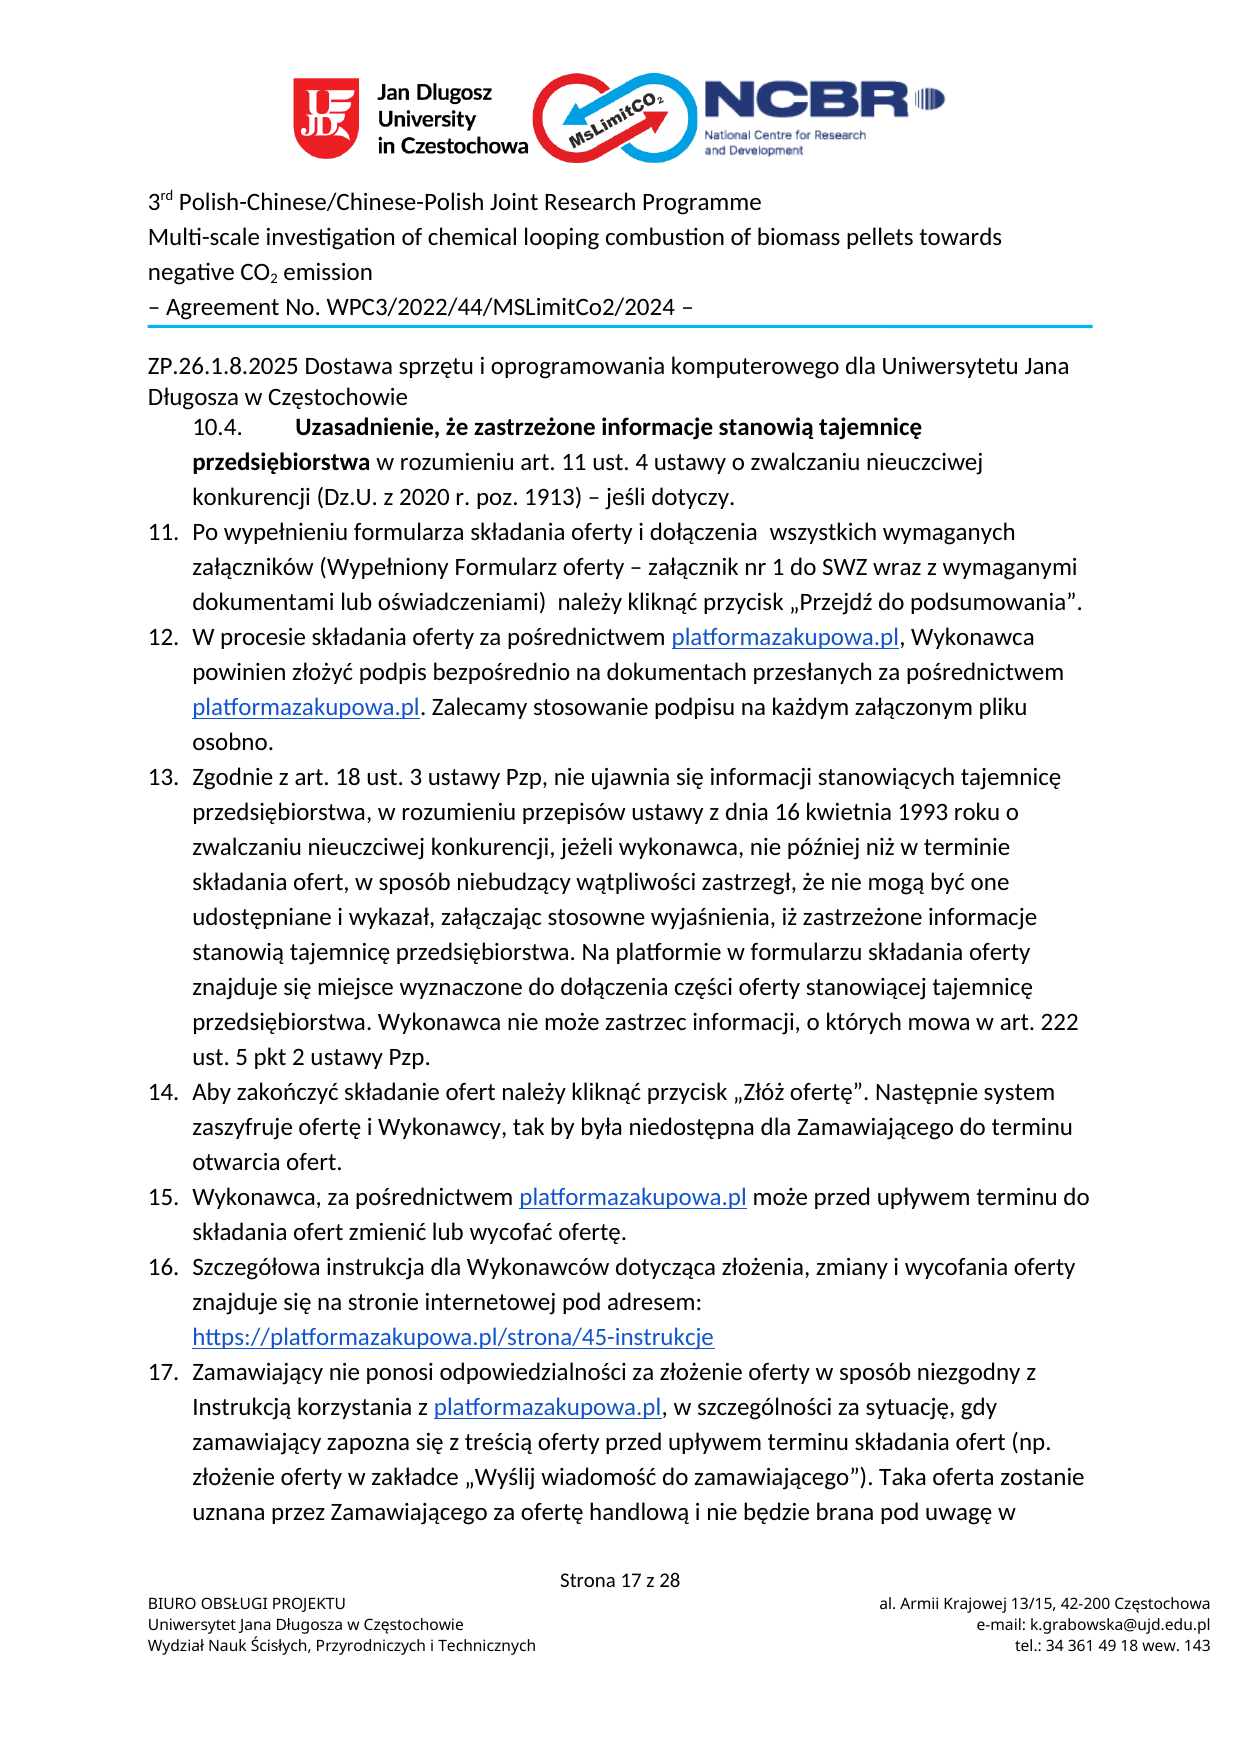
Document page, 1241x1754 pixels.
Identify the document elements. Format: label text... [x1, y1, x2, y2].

list Zgodnie z art. 18 ust. 3 ustawy Pzp, nie ujawnia się informacji stanowiących tajemnicę przedsiębiorstwa, w rozumieniu przepisów ustawy z dnia 16 kwietnia 1993 roku o zwalczaniu nieuczciwej konkurencji, jeżeli wykonawca, nie później niż w terminie składania ofert, w sposób niebudzący wątpliwości zastrzegł, że nie mogą być one udostępniane i wykazał, załączając stosowne wyjaśnienia, iż zastrzeżone informacje stanowią tajemnicę przedsiębiorstwa. Na platformie w formularzu składania oferty znajduje się miejsce wyznaczone do dołączenia części oferty stanowiącej tajemnicę przedsiębiorstwa. Wykonawca nie może zastrzec informacji, o których mowa w art. 222 ust. 5 pkt 2 ustawy Pzp. [148, 761, 1093, 1072]
picture [288, 73, 688, 163]
picture [663, 73, 952, 163]
list Aby zakończyć składanie ofert należy kliknąć przycisk „Złóż ofertę”. Następnie system zaszyfruje ofertę i Wykonawcy, tak by była niedostępna dla Zamawiającego do terminu otwarcia ofert. [148, 1076, 1093, 1177]
list Po wypełnieniu formularza składania oferty i dołączenia wszystkich wymaganych załączników (Wypełniony Formularz oferty – załącznik nr 1 do SWZ wraz z wymaganymi dokumentami lub oświadczeniami) należy kliknąć przycisk „Przejdź do podsumowania”. [148, 516, 1093, 617]
list Wykonawca, za pośrednictwem platformazakupowa.pl może przed upływem terminu do składania ofert zmienić lub wycofać ofertę. [148, 1181, 1093, 1247]
list W procesie składania oferty za pośrednictwem platformazakupowa.pl, Wykonawca powinien złożyć podpis bezpośrednio na dokumentach przesłanych za pośrednictwem platformazakupowa.pl. Zalecamy stosowanie podpisu na każdym załączonym pliku osobno. [148, 621, 1093, 757]
list Szczegółowa instrukcja dla Wykonawców dotycząca złożenia, zmiany i wycofania oferty znajduje się na stronie internetowej pod adresem: https://platformazakupowa.pl/strona/45-instrukcje [148, 1251, 1093, 1352]
list Uzasadnienie, że zastrzeżone informacje stanowią tajemnicę przedsiębiorstwa w rozumieniu art. 11 ust. 4 ustawy o zwalczaniu nieuczciwej konkurencji (Dz.U. z 2020 r. poz. 1913) – jeśli dotyczy. [192, 411, 1093, 512]
